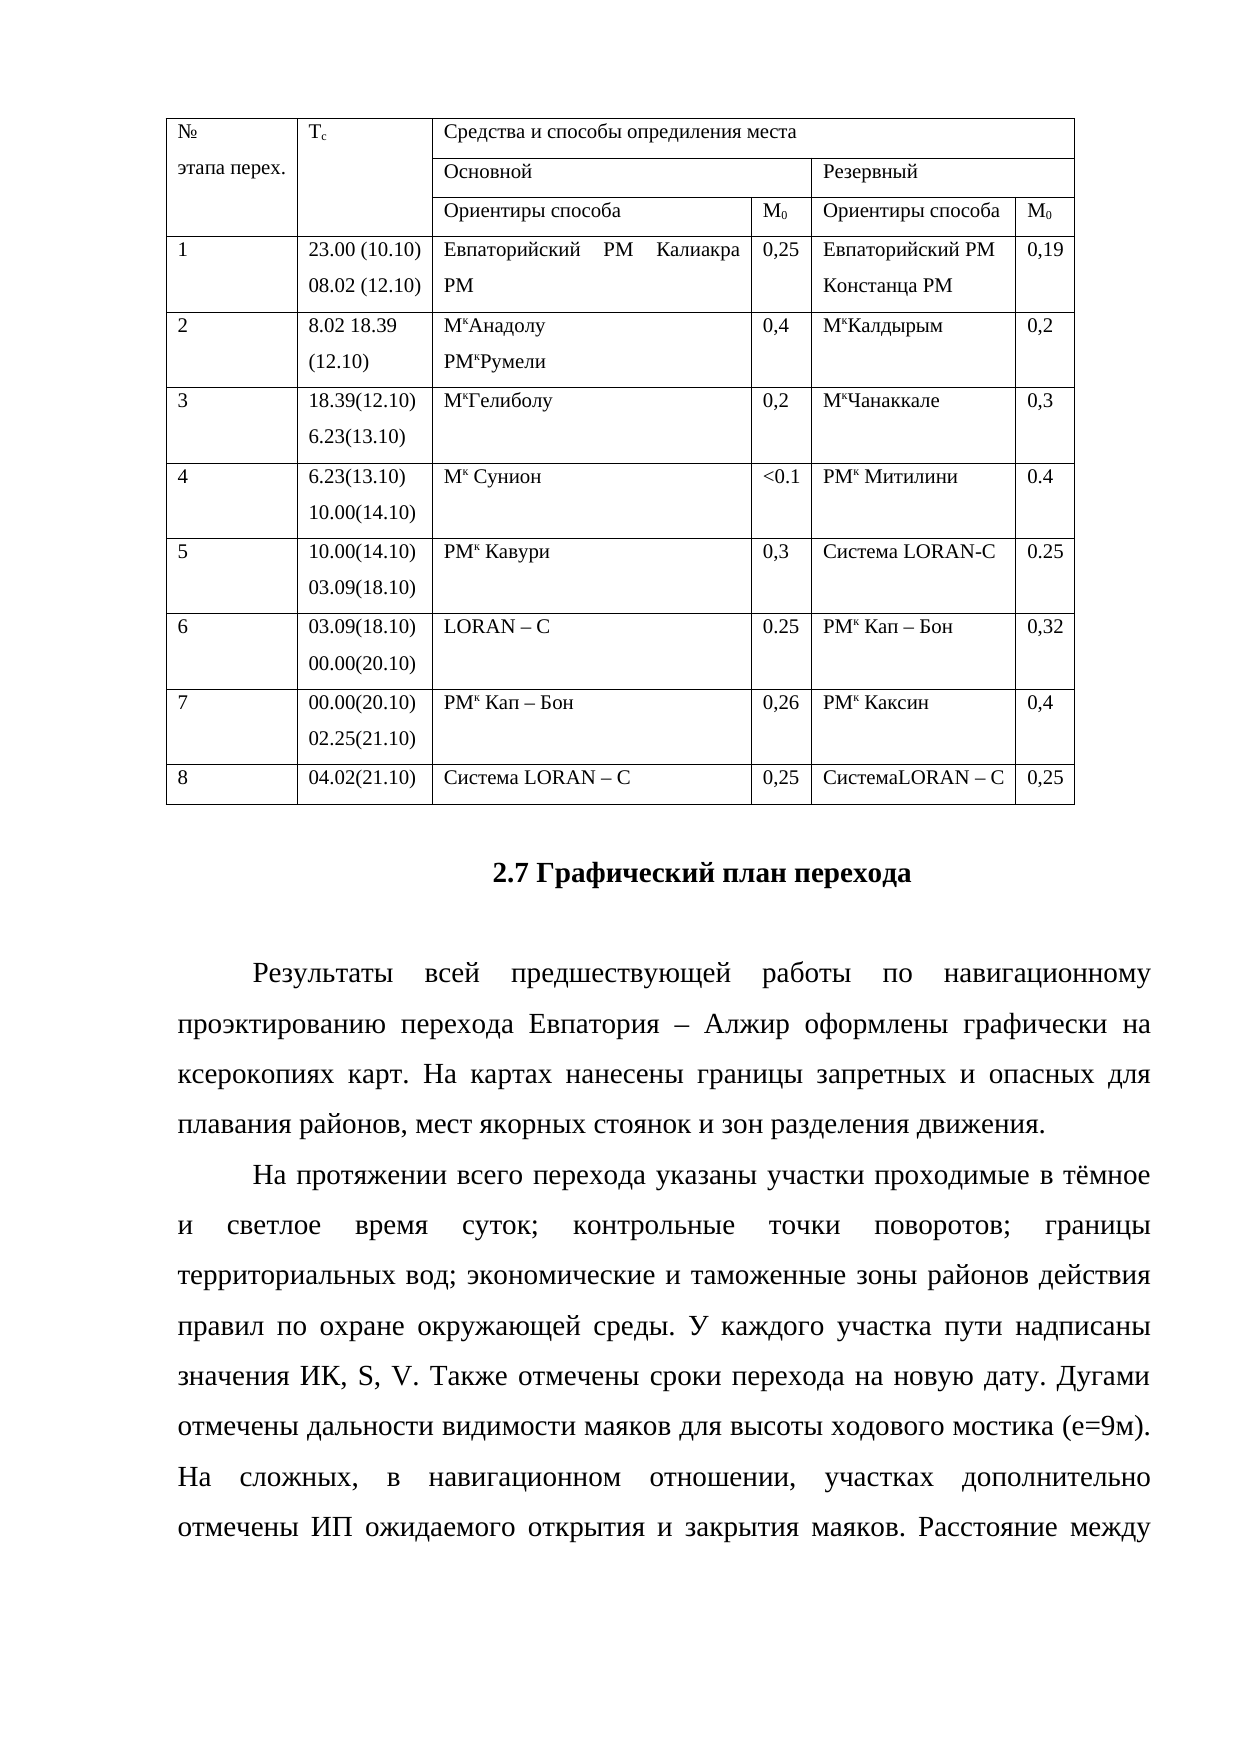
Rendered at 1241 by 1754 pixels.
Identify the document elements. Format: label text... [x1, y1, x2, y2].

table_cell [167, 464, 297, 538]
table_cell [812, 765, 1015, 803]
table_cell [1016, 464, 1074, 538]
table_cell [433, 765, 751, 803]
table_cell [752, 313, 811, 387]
text 2.7 Графический план перехода [177, 855, 1152, 888]
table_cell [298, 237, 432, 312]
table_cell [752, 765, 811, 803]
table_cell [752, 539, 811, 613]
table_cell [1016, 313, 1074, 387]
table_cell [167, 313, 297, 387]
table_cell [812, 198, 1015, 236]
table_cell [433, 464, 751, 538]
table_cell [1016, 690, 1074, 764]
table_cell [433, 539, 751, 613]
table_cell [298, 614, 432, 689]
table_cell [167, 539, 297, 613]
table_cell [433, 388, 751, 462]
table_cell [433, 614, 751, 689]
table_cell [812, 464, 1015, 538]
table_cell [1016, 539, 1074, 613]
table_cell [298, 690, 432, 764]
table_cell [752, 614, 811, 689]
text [177, 1157, 1152, 1542]
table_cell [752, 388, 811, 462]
text Результаты всей предшествующей работы по навигационному проэктированию перехода Евпатория – Алжир оформлены графически на ксерокопиях карт. На картах нанесены границы запретных и опасных для плавания районов, мест якорных стоянок и зон разделения движения. [177, 956, 1152, 1140]
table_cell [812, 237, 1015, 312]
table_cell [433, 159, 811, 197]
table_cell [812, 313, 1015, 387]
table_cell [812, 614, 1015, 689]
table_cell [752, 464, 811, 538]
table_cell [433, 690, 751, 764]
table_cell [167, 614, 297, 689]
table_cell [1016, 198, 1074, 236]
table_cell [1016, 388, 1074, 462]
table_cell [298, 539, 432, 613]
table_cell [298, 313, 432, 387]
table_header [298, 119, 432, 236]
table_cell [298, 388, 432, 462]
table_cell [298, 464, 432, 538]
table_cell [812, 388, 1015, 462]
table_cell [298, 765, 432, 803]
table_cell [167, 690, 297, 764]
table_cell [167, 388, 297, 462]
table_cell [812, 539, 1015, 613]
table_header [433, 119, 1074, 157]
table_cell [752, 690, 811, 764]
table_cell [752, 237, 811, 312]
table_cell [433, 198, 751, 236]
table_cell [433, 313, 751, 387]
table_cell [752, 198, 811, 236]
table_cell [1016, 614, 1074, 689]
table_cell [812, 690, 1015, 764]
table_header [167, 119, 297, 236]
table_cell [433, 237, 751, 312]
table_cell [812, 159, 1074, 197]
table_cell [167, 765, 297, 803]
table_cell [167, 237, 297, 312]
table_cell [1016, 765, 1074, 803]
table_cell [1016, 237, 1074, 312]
